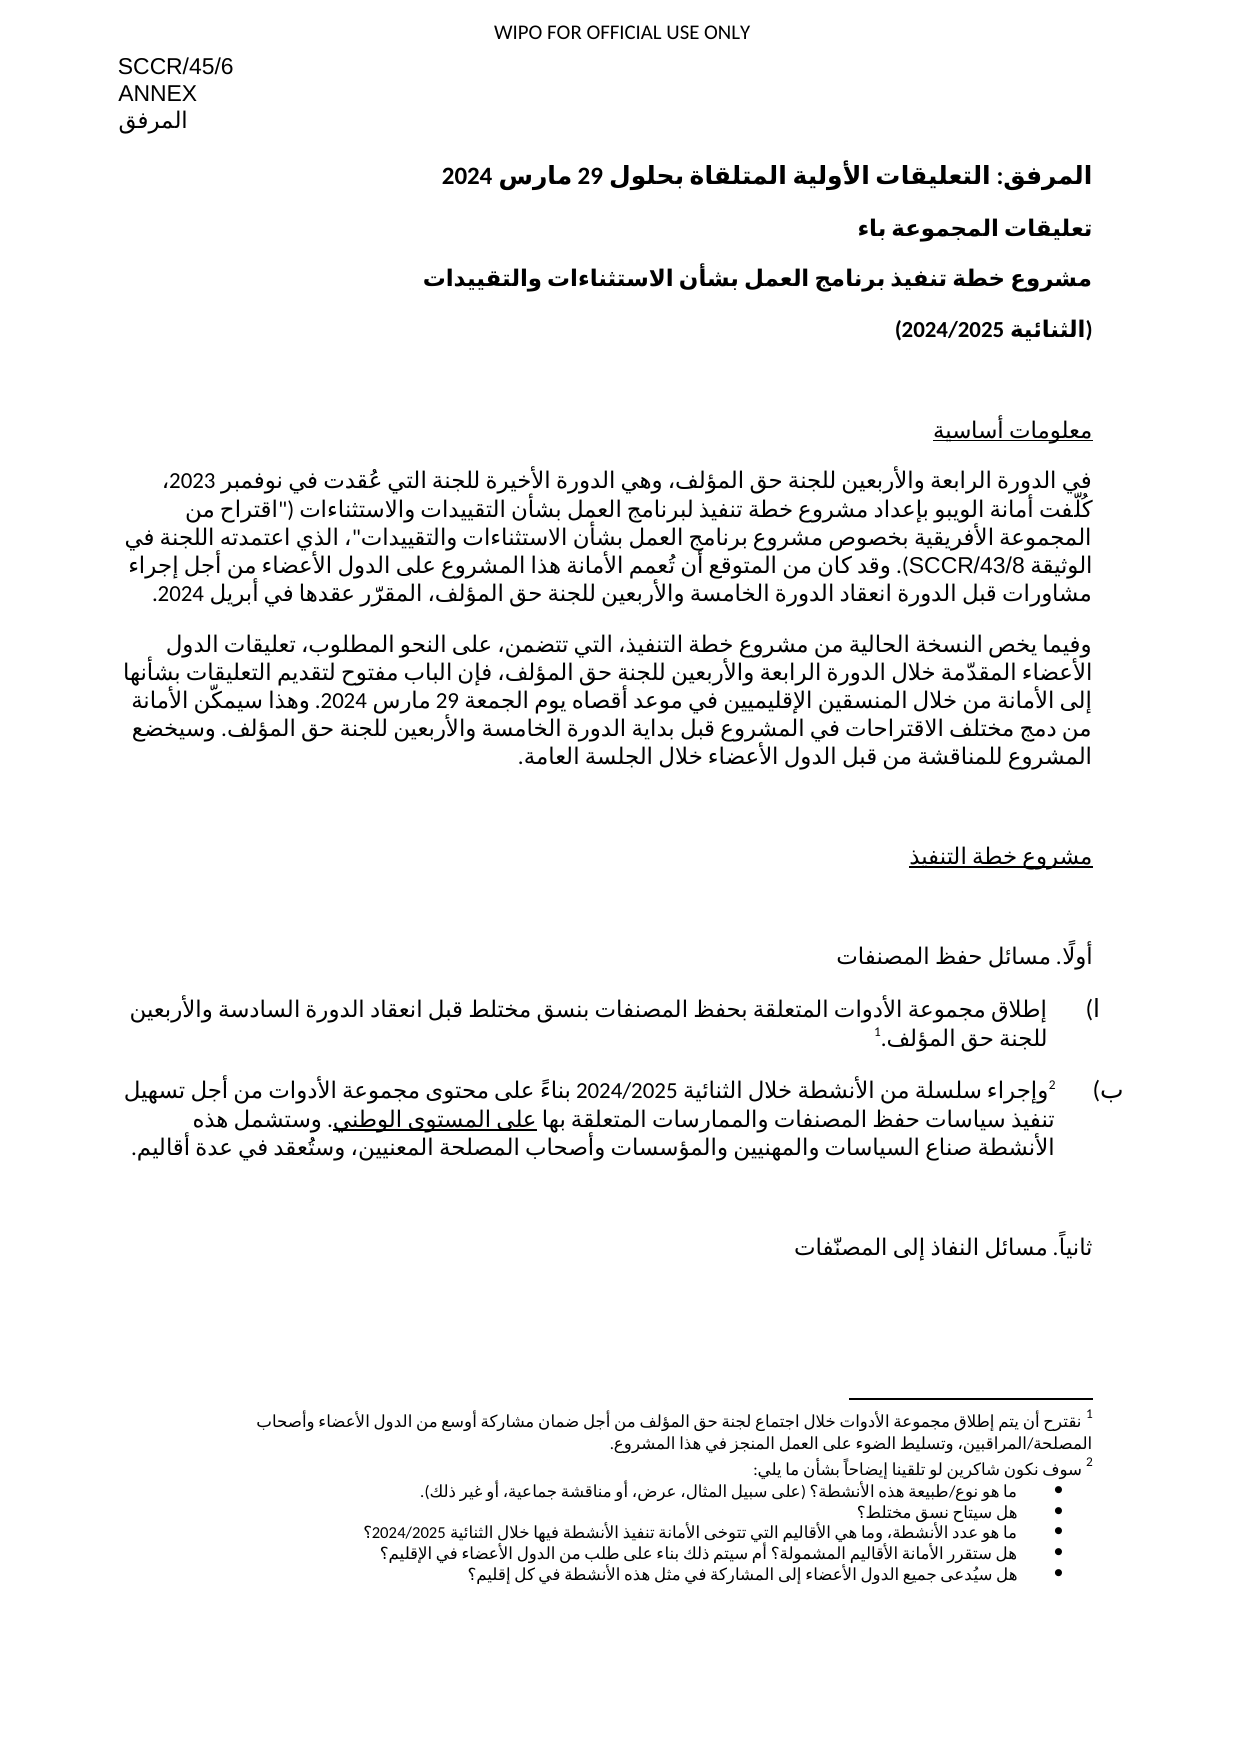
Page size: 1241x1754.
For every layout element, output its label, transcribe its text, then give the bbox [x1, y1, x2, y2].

text مشروع خطة تنفيذ برنامج العمل بشأن الاستثناءات والتقييدات [118, 264, 1092, 293]
text معلومات أساسية [118, 416, 1092, 444]
text وفيما يخص النسخة الحالية من مشروع خطة التنفيذ، التي تتضمن، على النحو المطلوب، تعليقات الدول الأعضاء المقدّمة خلال الدورة الرابعة والأربعين للجنة حق المؤلف، فإن الباب مفتوح لتقديم التعليقات بشأنها إلى الأمانة من خلال المنسقين الإقليميين في موعد أقصاه يوم الجمعة 29 مارس 2024. وهذا سيمكّن الأمانة من دمج مختلف الاقتراحات في المشروع قبل بداية الدورة الخامسة والأربعين للجنة حق المؤلف. وسيخضع المشروع للمناقشة من قبل الدول الأعضاء خلال الجلسة العامة. [118, 630, 1092, 770]
text تعليقات المجموعة باء [118, 214, 1092, 242]
text أولًا. مسائل حفظ المصنفات [118, 942, 1092, 970]
list إطلاق مجموعة الأدوات المتعلقة بحفظ المصنفات بنسق مختلط قبل انعقاد الدورة السادسة والأربعين للجنة حق المؤلف. [118, 993, 1085, 1052]
text مشروع خطة التنفيذ [118, 842, 1092, 870]
text في الدورة الرابعة والأربعين للجنة حق المؤلف، وهي الدورة الأخيرة للجنة التي عُقدت في نوفمبر 2023، كُلّفت أمانة الويبو بإعداد مشروع خطة تنفيذ لبرنامج العمل بشأن التقييدات والاستثناءات ("اقتراح من المجموعة الأفريقية بخصوص مشروع برنامج العمل بشأن الاستثناءات والتقييدات"، الذي اعتمدته اللجنة في الوثيقة SCCR/43/8). وقد كان من المتوقع أن تُعمم الأمانة هذا المشروع على الدول الأعضاء من أجل إجراء مشاورات قبل الدورة انعقاد الدورة الخامسة والأربعين للجنة حق المؤلف، المقرّر عقدها في أبريل 2024. [118, 467, 1092, 607]
list وإجراء سلسلة من الأنشطة خلال الثنائية 2024/2025 بناءً على محتوى مجموعة الأدوات من أجل تسهيل تنفيذ سياسات حفظ المصنفات والممارسات المتعلقة بها على المستوى الوطني. وستشمل هذه الأنشطة صناع السياسات والمهنيين والمؤسسات وأصحاب المصلحة المعنيين، وستُعقد في عدة أقاليم. [118, 1074, 1092, 1161]
text (الثنائية 2024/2025) [118, 316, 1092, 343]
text ثانياً. مسائل النفاذ إلى المصنّفات [118, 1233, 1092, 1261]
text المرفق: التعليقات الأولية المتلقاة بحلول 29 مارس 2024 [118, 160, 1092, 191]
